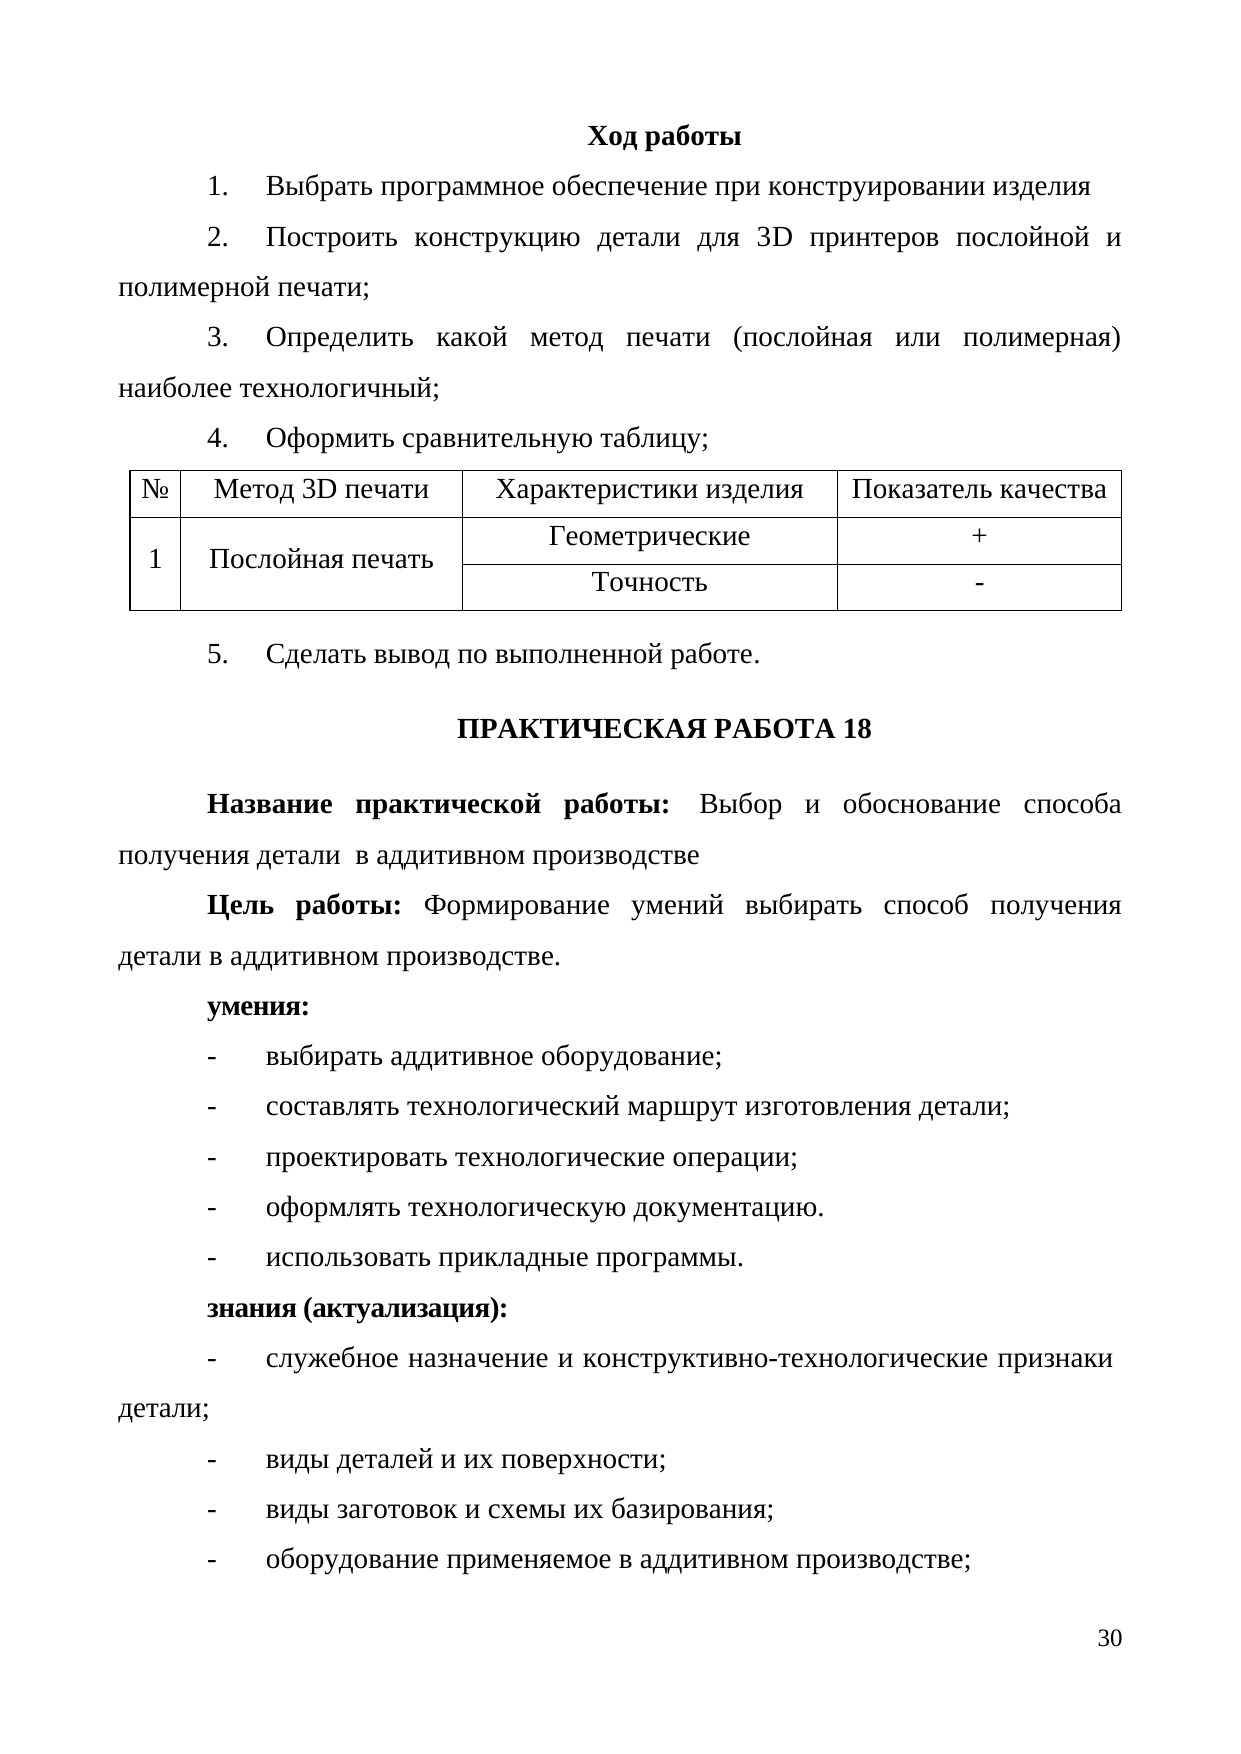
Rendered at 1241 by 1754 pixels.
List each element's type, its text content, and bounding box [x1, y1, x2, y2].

list Оформить сравнительную таблицу; [118, 420, 1122, 453]
table_cell Точность [463, 565, 837, 610]
table_cell Послойная печать [181, 518, 462, 610]
list Выбрать программное обеспечение при конструировании изделия [118, 168, 1122, 202]
text Ход работы [118, 118, 1122, 152]
list виды деталей и их поверхности; [118, 1441, 1114, 1474]
list Построить конструкцию детали для 3D принтеров послойной и полимерной печати; [118, 219, 1122, 303]
text умения: [118, 988, 1114, 1021]
list составлять технологический маршрут изготовления детали; [118, 1088, 1114, 1122]
list использовать прикладные программы. [118, 1239, 1114, 1273]
table_header Метод 3D печати [181, 471, 462, 517]
table_header Характеристики изделия [463, 471, 837, 517]
list оформлять технологическую документацию. [118, 1189, 1114, 1223]
list Определить какой метод печати (послойная или полимерная) наиболее технологичный; [118, 319, 1122, 403]
text Название практической работы: Выбор и обоснование способа получения детали в аддитивном производстве [118, 787, 1122, 871]
list служебное назначение и конструктивно-технологические признаки детали; [118, 1340, 1114, 1424]
list Сделать вывод по выполненной работе. [118, 636, 1122, 669]
table_cell Геометрические [463, 518, 837, 563]
table_header № [131, 471, 180, 517]
text Цель работы: Формирование умений выбирать способ получения детали в аддитивном производстве. [118, 887, 1122, 971]
list проектировать технологические операции; [118, 1139, 1114, 1172]
text ПРАКТИЧЕСКАЯ РАБОТА 18 [118, 711, 1122, 745]
table_cell 1 [131, 518, 180, 610]
table_cell + [838, 518, 1121, 563]
table_cell - [838, 565, 1121, 610]
list оборудование применяемое в аддитивном производстве; [118, 1541, 1114, 1575]
list выбирать аддитивное оборудование; [118, 1038, 1114, 1072]
table_header Показатель качества [838, 471, 1121, 517]
list виды заготовок и схемы их базирования; [118, 1491, 1114, 1524]
text знания (актуализация): [118, 1290, 1114, 1323]
